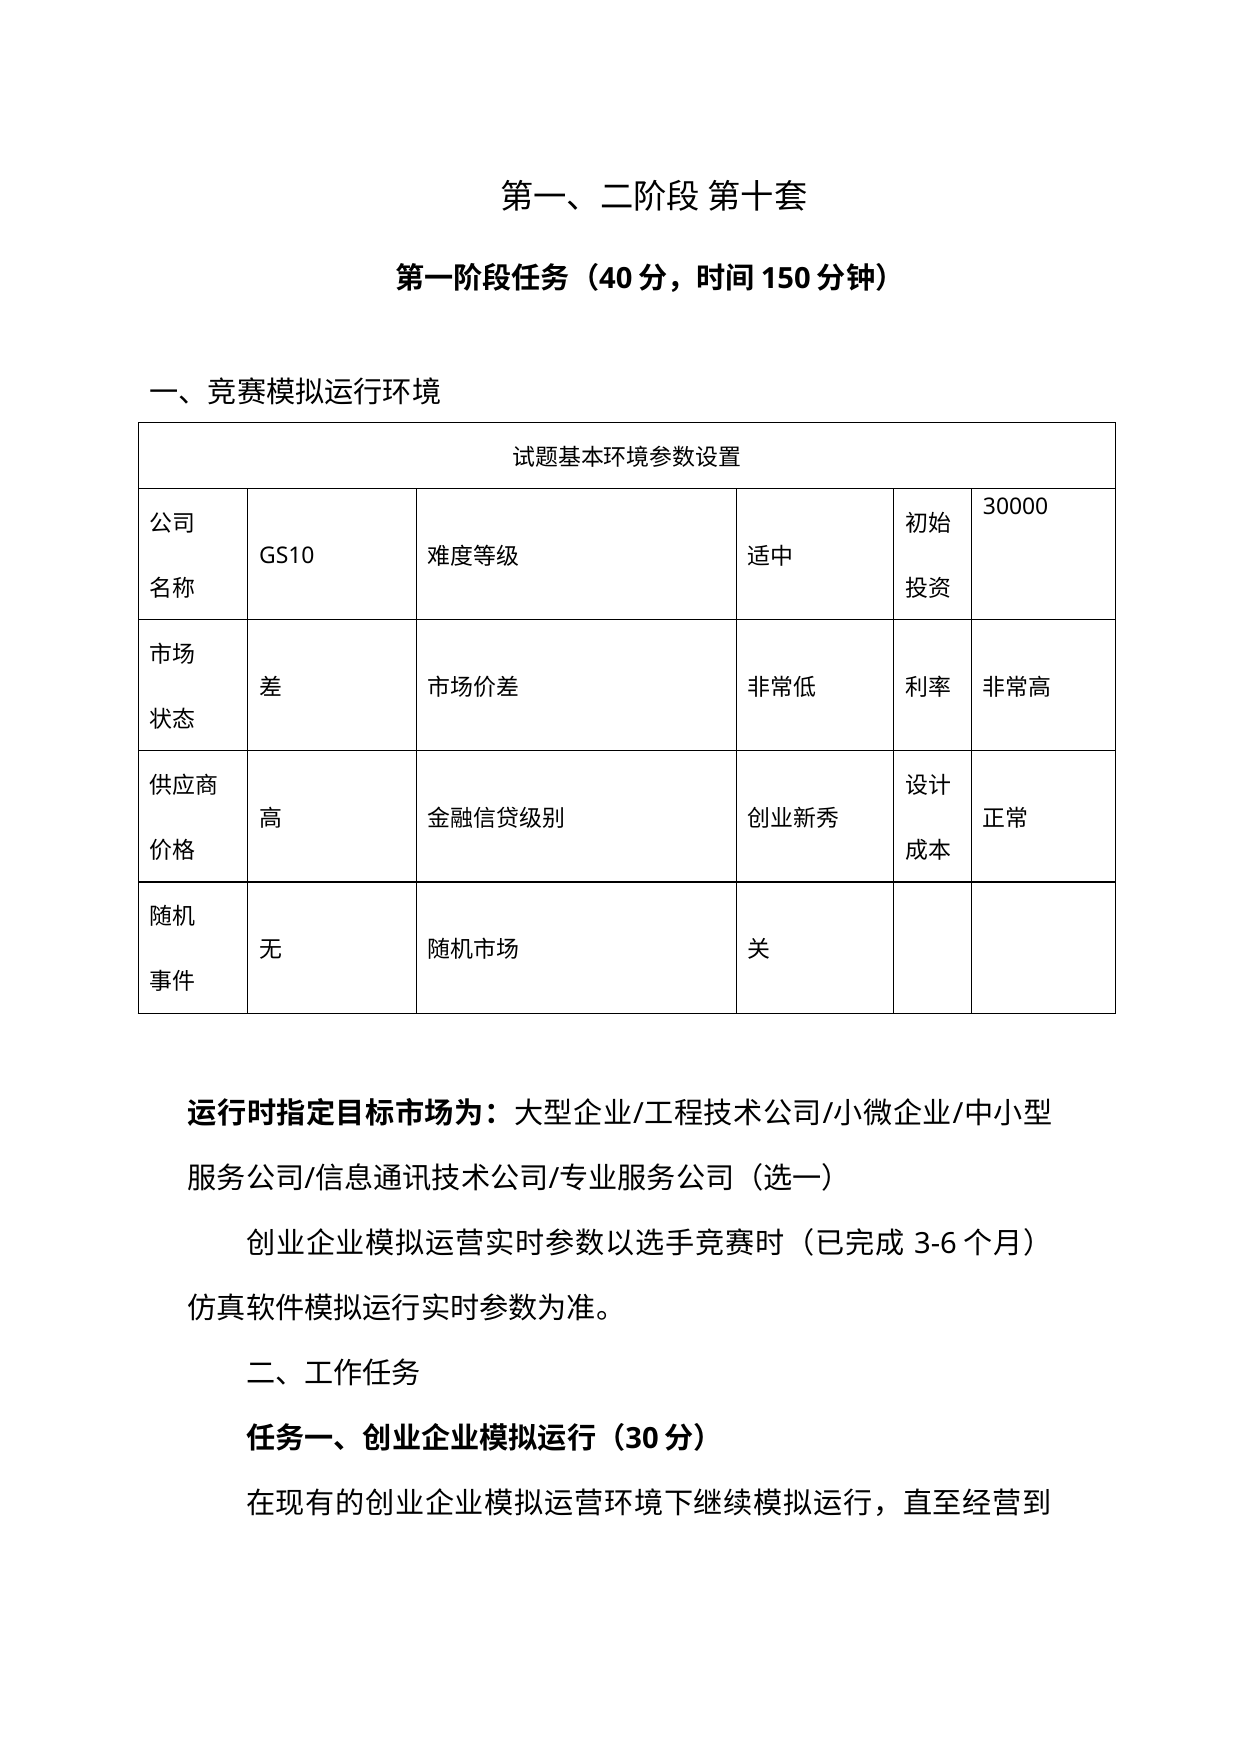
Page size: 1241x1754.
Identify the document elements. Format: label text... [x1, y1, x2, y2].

table_cell 非常低 [737, 620, 893, 750]
table_cell 市场 状态 [139, 620, 247, 750]
table_cell 初始 投资 [894, 489, 971, 619]
table_cell 关 [737, 883, 893, 1012]
text 二、工作任务 [187, 1338, 1053, 1403]
table_cell 公司 名称 [139, 489, 247, 619]
table_cell 随机 事件 [139, 883, 247, 1012]
table_cell 市场价差 [417, 620, 736, 750]
table_cell 金融信贷级别 [417, 751, 736, 881]
table_cell 创业新秀 [737, 751, 893, 881]
text 创业企业模拟运营实时参数以选手竞赛时（已完成3-6个月）仿真软件模拟运行实时参数为准。 [187, 1208, 1053, 1338]
table_cell 差 [248, 620, 416, 750]
table_cell 适中 [737, 489, 893, 619]
text 任务一、创业企业模拟运行（30分） [187, 1403, 1053, 1468]
table_cell 利率 [894, 620, 971, 750]
table_cell 30000 [972, 489, 1115, 619]
table_cell 正常 [972, 751, 1115, 881]
table_cell 非常高 [972, 620, 1115, 750]
table_cell 随机市场 [417, 883, 736, 1012]
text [187, 1468, 1053, 1533]
table_cell [894, 883, 971, 1012]
table_cell 供应商价格 [139, 751, 247, 881]
table_header 一、竞赛模拟运行环境 [138, 357, 1115, 422]
table_cell 高 [248, 751, 416, 881]
table_cell 无 [248, 883, 416, 1012]
table_cell [972, 883, 1115, 1012]
table_cell 难度等级 [417, 489, 736, 619]
text 第一、二阶段 第十套 [187, 162, 1053, 227]
text 运行时指定目标市场为：大型企业/工程技术公司/小微企业/中小型服务公司/信息通讯技术公司/专业服务公司（选一） [187, 1078, 1053, 1208]
table_cell GS10 [248, 489, 416, 619]
table_cell 设计 成本 [894, 751, 971, 881]
text 第一阶段任务（40分，时间150分钟） [187, 243, 1053, 308]
table_cell 试题基本环境参数设置 [139, 423, 1115, 488]
